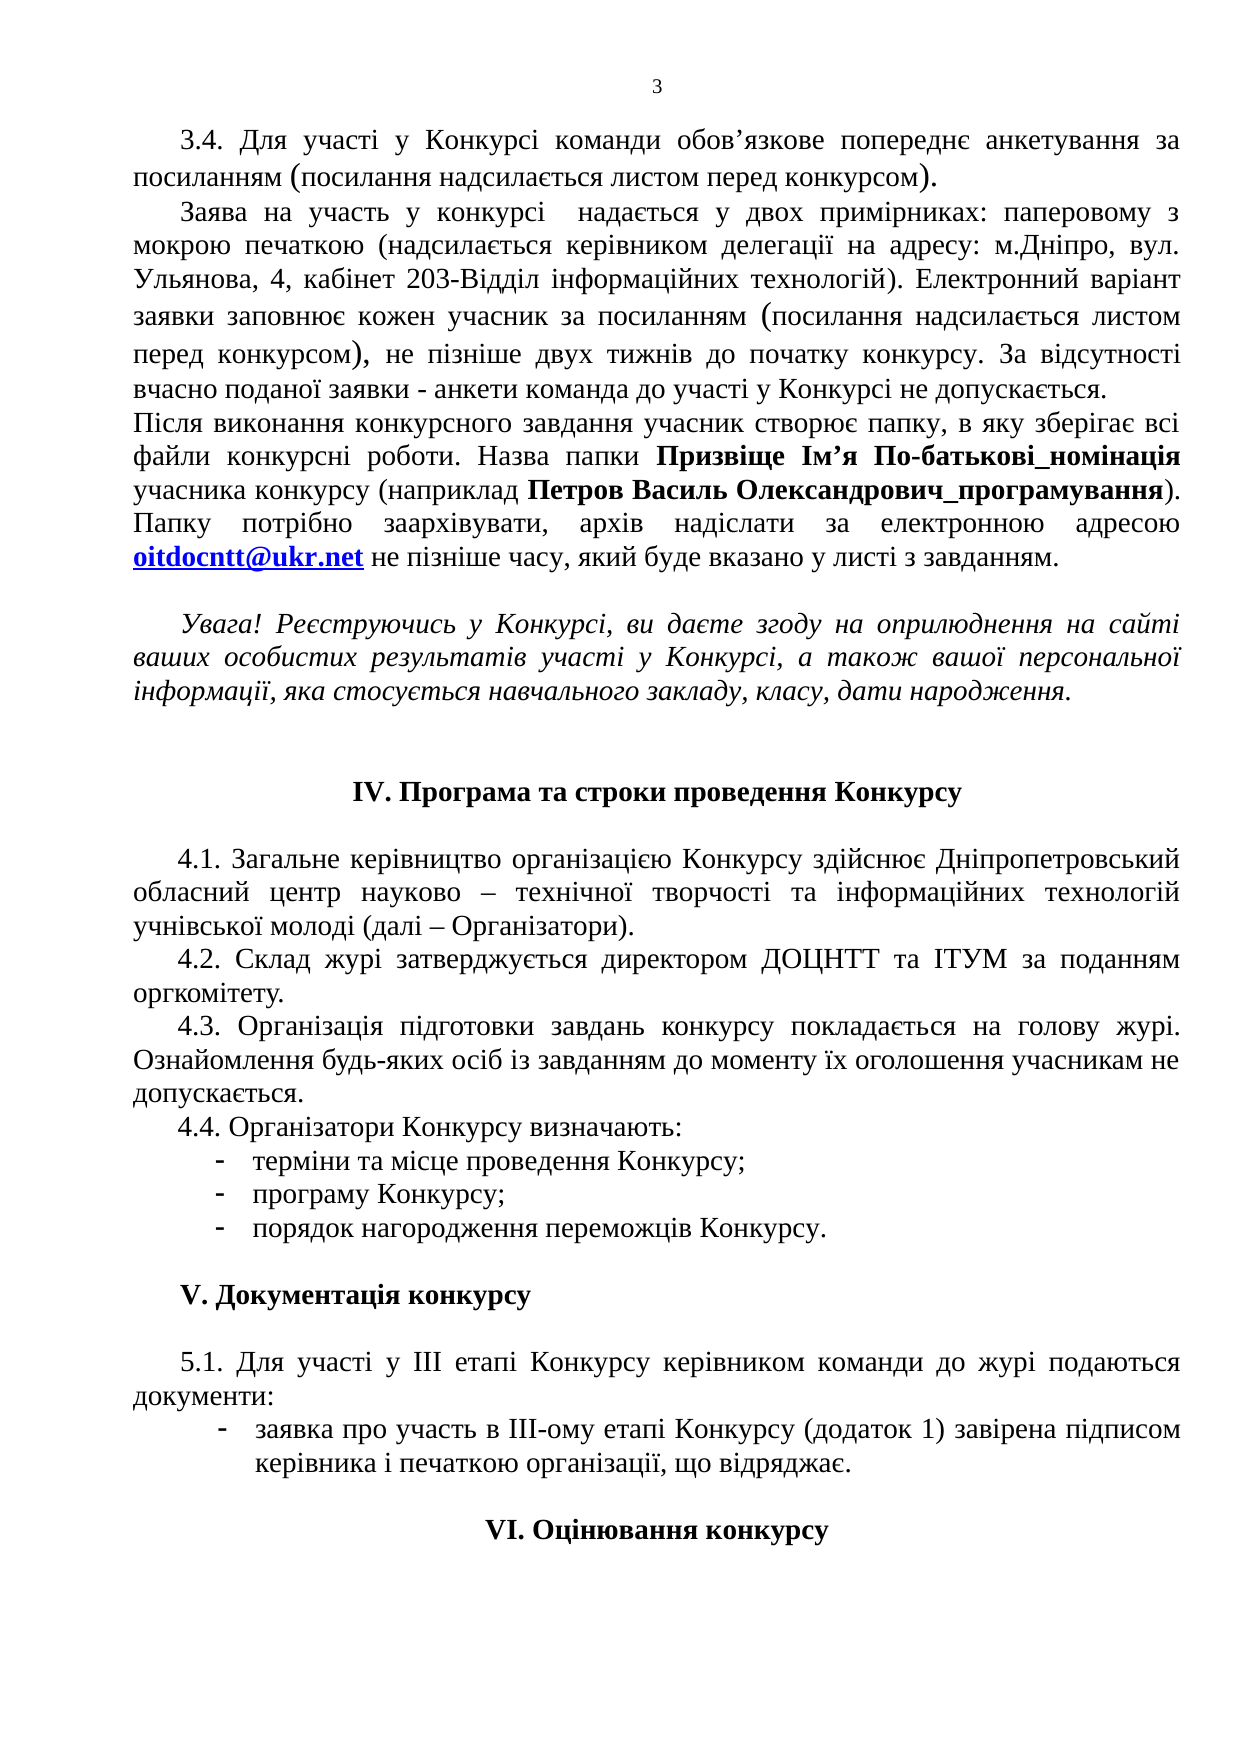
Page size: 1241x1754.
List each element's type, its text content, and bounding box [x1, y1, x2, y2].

text Заява на участь у конкурсі надається у двох примірниках: паперовому з мокрою печаткою (надсилається керівником делегації на адресу: м.Дніпро, вул. Ульянова, 4, кабінет 203-Відділ інформаційних технологій). Електронний варіант заявки заповнює кожен учасник за посиланням (посилання надсилається листом перед конкурсом), не пізніше двух тижнів до початку конкурсу. За відсутності вчасно поданої заявки - анкети команда до участі у Конкурсі не допускається. [133, 194, 1181, 405]
text ІV. Програма та строки проведення Конкурсу [180, 774, 1134, 807]
text 3.4. Для участі у Конкурсі команди обов’язкове попереднє анкетування за посиланням (посилання надсилається листом перед конкурсом). [133, 122, 1181, 194]
text VІ. Оцінювання конкурсу [180, 1512, 1134, 1546]
text Після виконання конкурсного завдання учасник створює папку, в яку зберігає всі файли конкурсні роботи. Назва папки Призвіще Ім’я По-батькові_номінація учасника конкурсу (наприклад Петров Василь Олександрович_програмування). Папку потрібно заархівувати, архів надіслати за електронною адресою oitdocntt@ukr.net не пізніше часу, який буде вказано у листі з завданням. [133, 405, 1181, 572]
list програму Конкурсу; [215, 1176, 1181, 1210]
list заявка про участь в ІІІ-ому етапі Конкурсу (додаток 1) завірена підписом керівника і печаткою організації, що відряджає. [217, 1411, 1181, 1478]
text 4.1. Загальне керівництво організацією Конкурсу здійснює Дніпропетровський обласний центр науково – технічної творчості та інформаційних технологій учнівської молоді (далі – Організатори). [133, 841, 1181, 941]
list порядок нагородження переможців Конкурсу. [215, 1210, 1181, 1243]
text 5.1. Для участі у ІІІ етапі Конкурсу керівником команди до журі подаються документи: [133, 1344, 1181, 1411]
text V. Документація конкурсу [180, 1277, 1134, 1311]
list терміни та місце проведення Конкурсу; [215, 1143, 1181, 1176]
text 4.4. Організатори Конкурсу визначають: [133, 1109, 1181, 1143]
text 4.3. Організація підготовки завдань конкурсу покладається на голову журі. Ознайомлення будь-яких осіб із завданням до моменту їх оголошення учасникам не допускається. [133, 1008, 1181, 1109]
text Увага! Реєструючись у Конкурсі, ви даєте згоду на оприлюднення на сайті ваших особистих результатів участі у Конкурсі, а також вашої персональної інформації, яка стосується навчального закладу, класу, дати народження. [133, 606, 1181, 707]
text 4.2. Склад журі затверджується директором ДОЦНТТ та ІТУМ за поданням оргкомітету. [133, 941, 1181, 1008]
